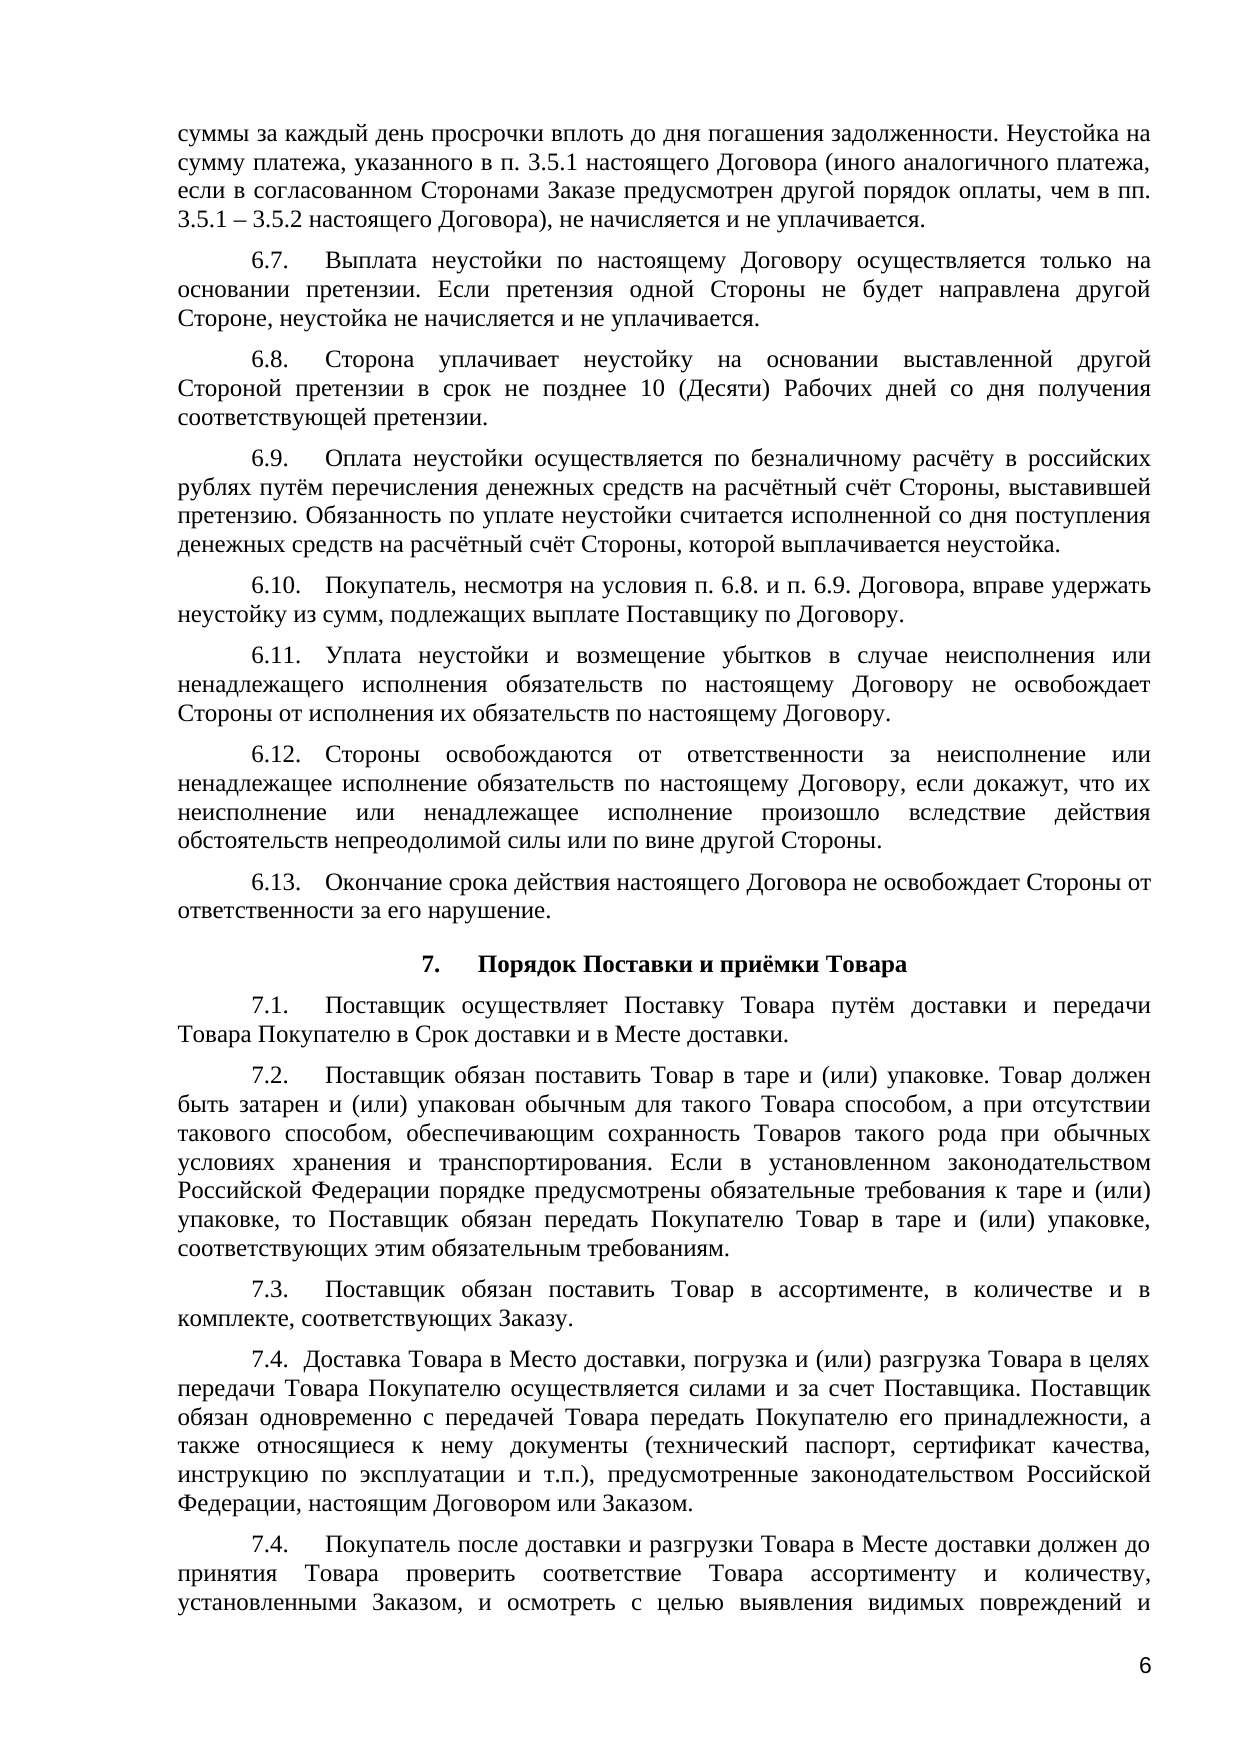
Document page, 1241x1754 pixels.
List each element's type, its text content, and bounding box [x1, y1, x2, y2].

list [177, 1529, 1152, 1616]
list Окончание срока действия настоящего Договора не освобождает Стороны от ответственности за его нарушение. [177, 867, 1152, 924]
list Поставщик обязан поставить Товар в таре и (или) упаковке. Товар должен быть затарен и (или) упакован обычным для такого Товара способом, а при отсутствии такового способом, обеспечивающим сохранность Товаров такого рода при обычных условиях хранения и транспортирования. Если в установленном законодательством Российской Федерации порядке предусмотрены обязательные требования к таре и (или) упаковке, то Поставщик обязан передать Покупателю Товар в таре и (или) упаковке, соответствующих этим обязательным требованиям. [177, 1061, 1152, 1262]
list Стороны освобождаются от ответственности за неисполнение или ненадлежащее исполнение обязательств по настоящему Договору, если докажут, что их неисполнение или ненадлежащее исполнение произошло вследствие действия обстоятельств непреодолимой силы или по вине другой Стороны. [177, 739, 1152, 854]
list Уплата неустойки и возмещение убытков в случае неисполнения или ненадлежащего исполнения обязательств по настоящему Договору не освобождает Стороны от исполнения их обязательств по настоящему Договору. [177, 641, 1152, 727]
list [177, 118, 1152, 233]
list Покупатель, несмотря на условия п. 6.8. и п. 6.9. Договора, вправе удержать неустойку из сумм, подлежащих выплате Поставщику по Договору. [177, 571, 1152, 628]
list Поставщик осуществляет Поставку Товара путём доставки и передачи Товара Покупателю в Срок доставки и в Месте доставки. [177, 991, 1152, 1048]
list Поставщик обязан поставить Товар в ассортименте, в количестве и в комплекте, соответствующих Заказу. [177, 1274, 1152, 1332]
list Оплата неустойки осуществляется по безналичному расчёту в российских рублях путём перечисления денежных средств на расчётный счёт Стороны, выставившей претензию. Обязанность по уплате неустойки считается исполненной со дня поступления денежных средств на расчётный счёт Стороны, которой выплачивается неустойка. [177, 443, 1152, 558]
list Порядок Поставки и приёмки Товара [177, 949, 1152, 978]
list Выплата неустойки по настоящему Договору осуществляется только на основании претензии. Если претензия одной Стороны не будет направлена другой Стороне, неустойка не начисляется и не уплачивается. [177, 246, 1152, 332]
text 7.4. Доставка Товара в Место доставки, погрузка и (или) разгрузка Товара в целях передачи Товара Покупателю осуществляется силами и за счет Поставщика. Поставщик обязан одновременно с передачей Товара передать Покупателю его принадлежности, а также относящиеся к нему документы (технический паспорт, сертификат качества, инструкцию по эксплуатации и т.п.), предусмотренные законодательством Российской Федерации, настоящим Договором или Заказом. [177, 1344, 1152, 1517]
list Сторона уплачивает неустойку на основании выставленной другой Стороной претензии в срок не позднее 10 (Десяти) Рабочих дней со дня получения соответствующей претензии. [177, 344, 1152, 431]
